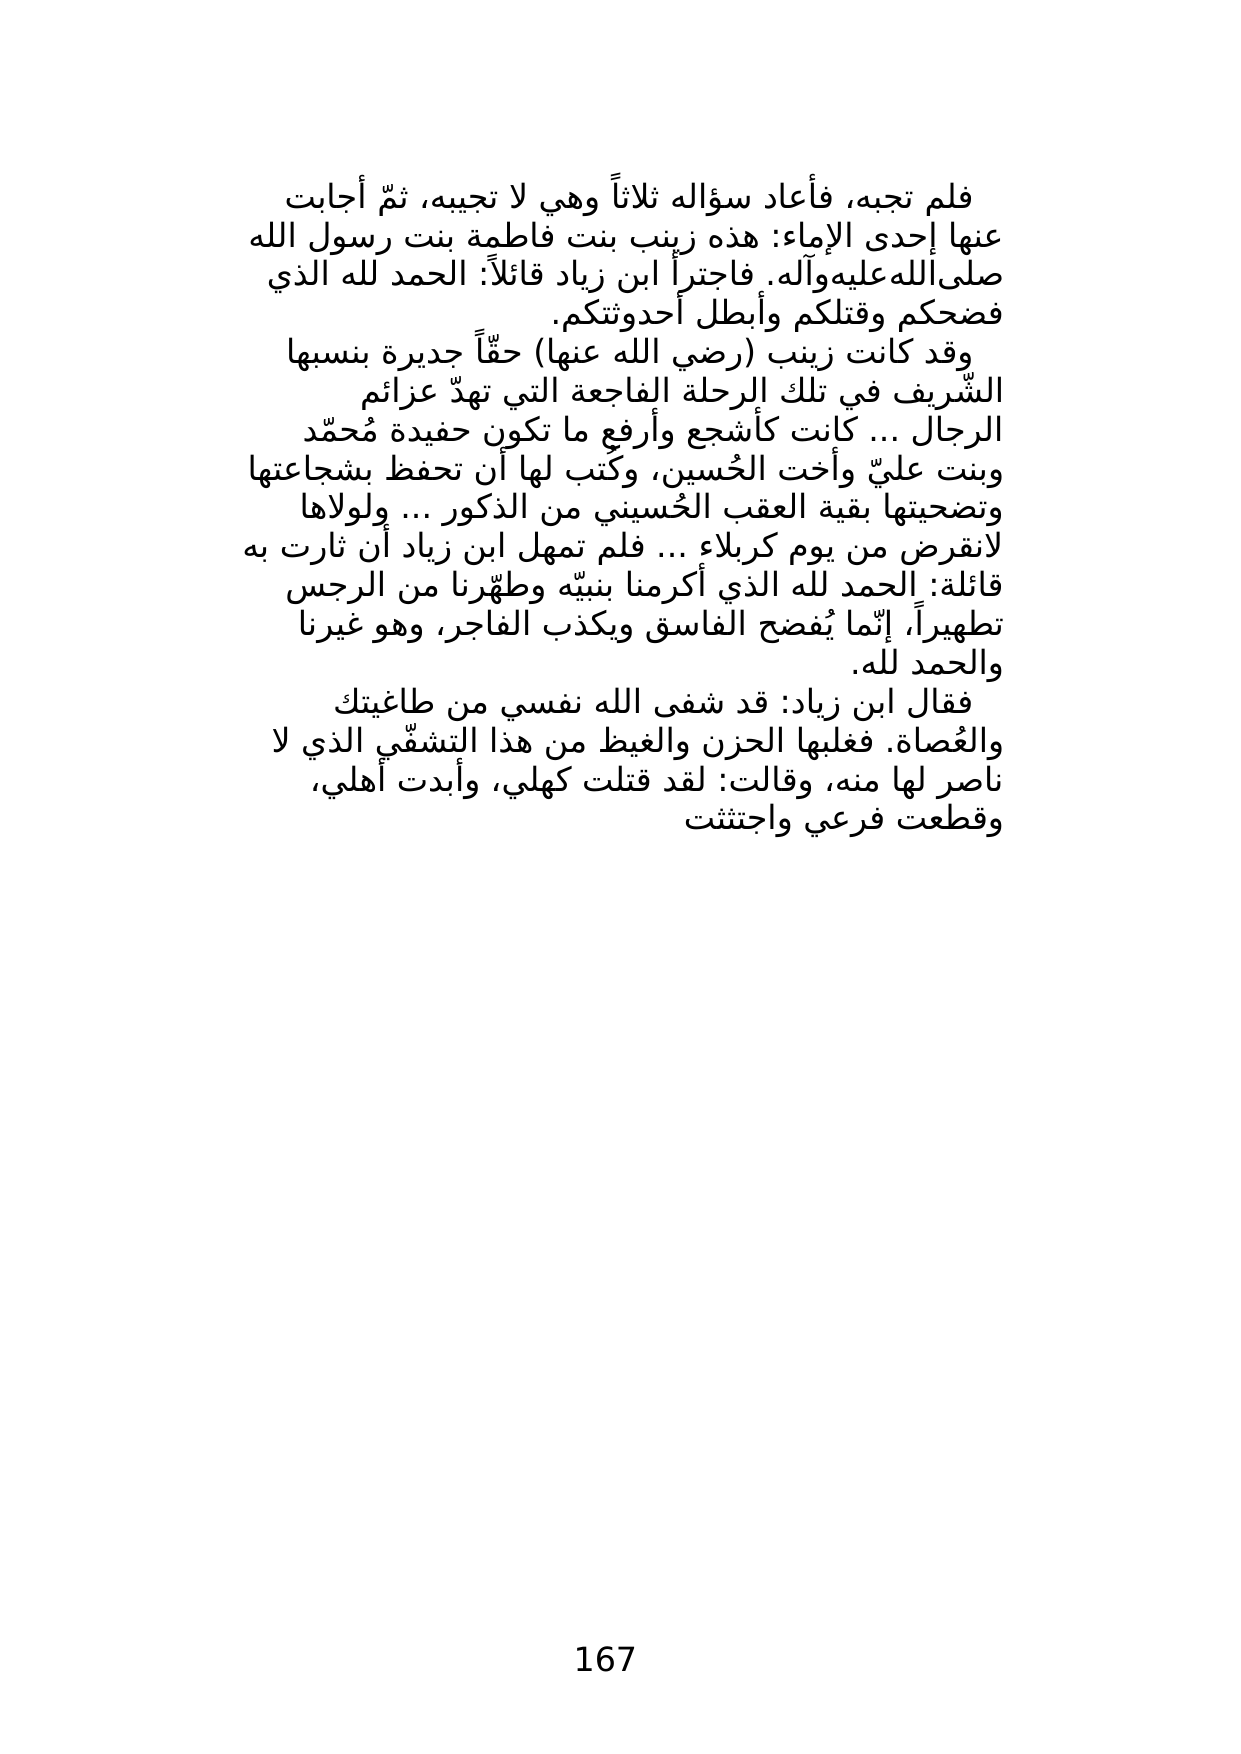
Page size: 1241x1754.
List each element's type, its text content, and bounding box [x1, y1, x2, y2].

text فقال ابن زياد: قد شفى الله نفسي من طاغيتك والعُصاة. فغلبها الحزن والغيظ من هذا التشفّي الذي لا ناصر لها منه، وقالت: لقد قتلت كهلي، وأبدت أهلي، وقطعت فرعي واجتثثت [236, 682, 1004, 838]
text فلم تجبه، فأعاد سؤاله ثلاثاً وهي لا تجيبه، ثمّ أجابت عنها إحدى الإماء: هذه زينب بنت فاطمة بنت رسول الله صلى‌الله‌عليه‌وآله. فاجترأ ابن زياد قائلاً: الحمد لله الذي فضحكم وقتلكم وأبطل أحدوثتكم. [236, 177, 1004, 333]
text وقد كانت زينب (رضي الله عنها) حقّاً جديرة بنسبها الشّريف في تلك الرحلة الفاجعة التي تهدّ عزائم الرجال ... كانت كأشجع وأرفع ما تكون حفيدة مُحمّد وبنت عليّ وأخت الحُسين، وكُتب لها أن تحفظ بشجاعتها وتضحيتها بقية العقب الحُسيني من الذكور ... ولولاها لانقرض من يوم كربلاء ... فلم تمهل ابن زياد أن ثارت به قائلة: الحمد لله الذي أكرمنا بنبيّه وطهّرنا من الرجس تطهيراً، إنّما يُفضح الفاسق ويكذب الفاجر، وهو غيرنا والحمد لله. [236, 333, 1004, 682]
